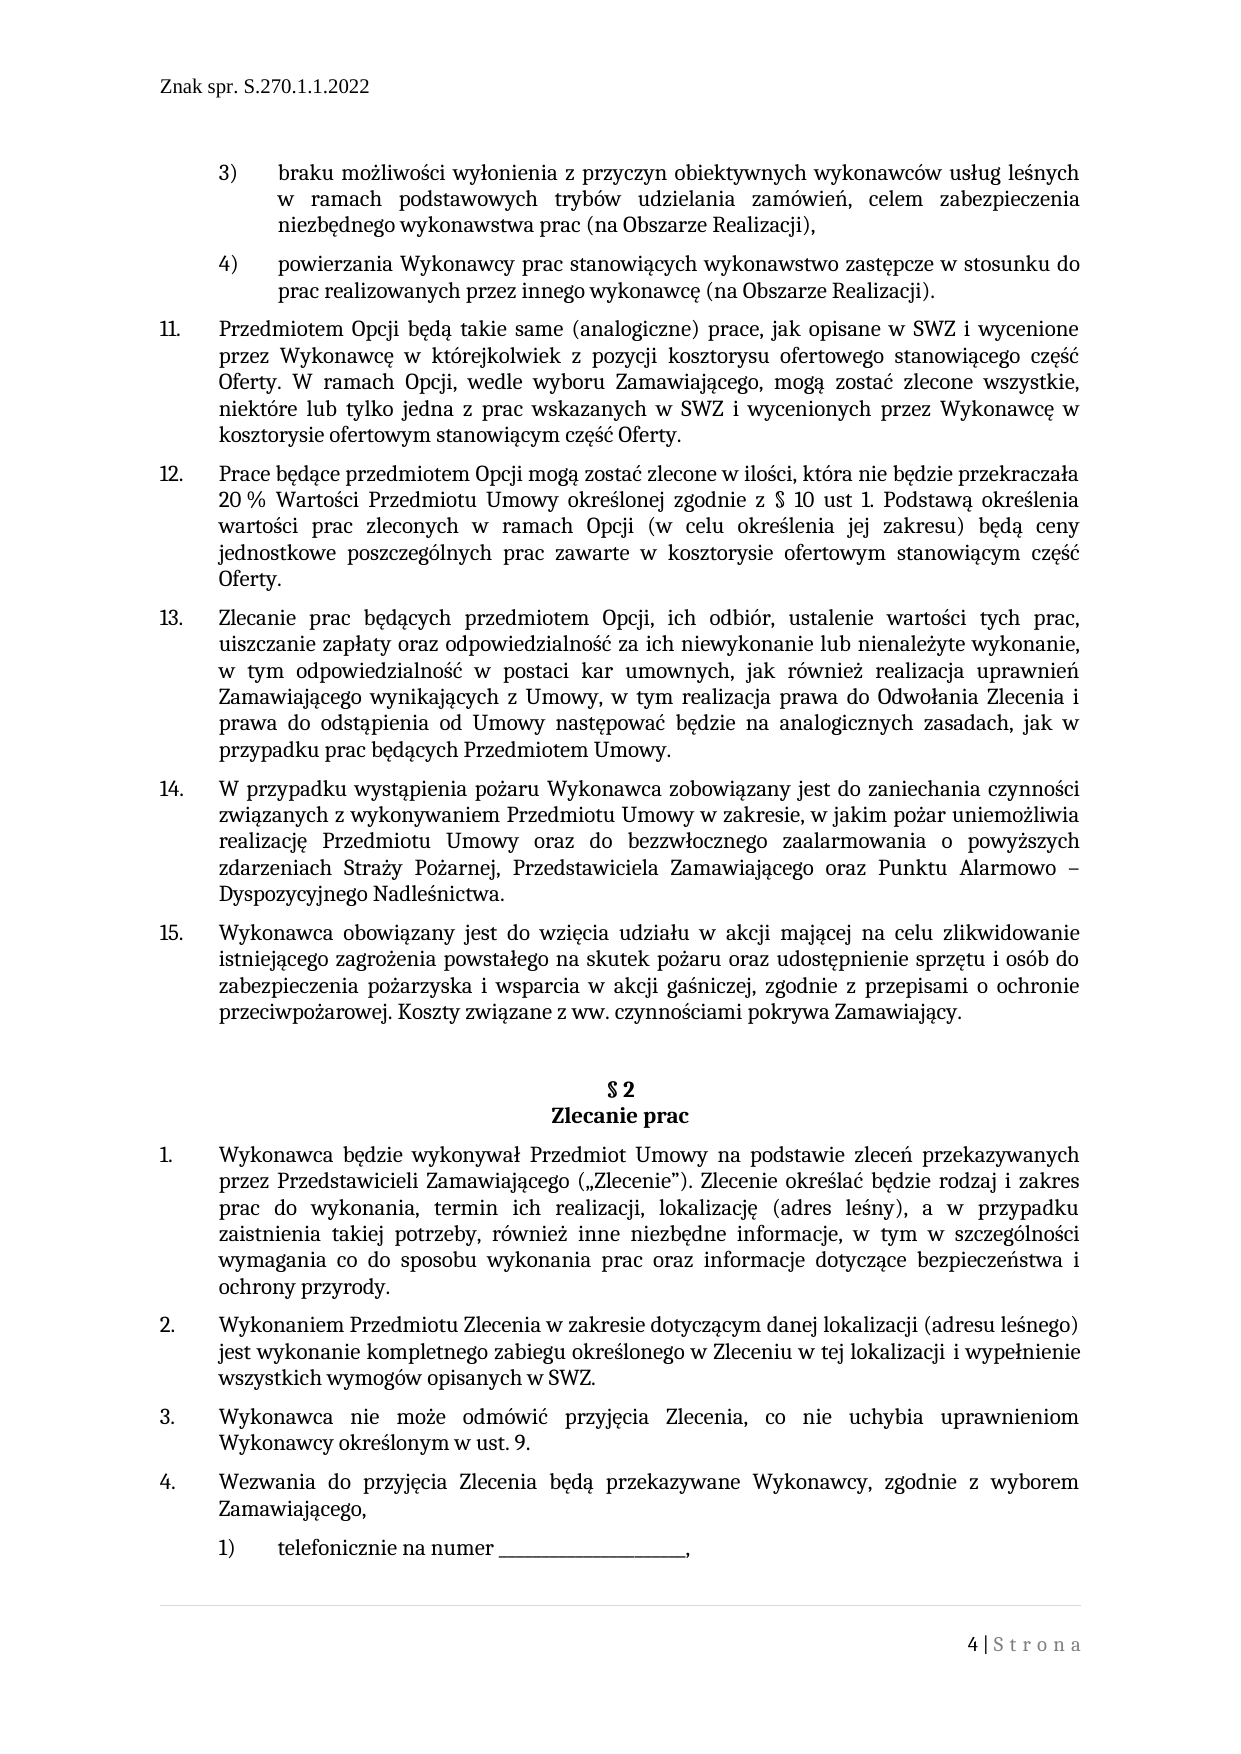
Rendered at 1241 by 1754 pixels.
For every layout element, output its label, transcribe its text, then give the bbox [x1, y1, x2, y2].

list Wykonawca obowiązany jest do wzięcia udziału w akcji mającej na celu zlikwidowanie istniejącego zagrożenia powstałego na skutek pożaru oraz udostępnienie sprzętu i osób do zabezpieczenia pożarzyska i wsparcia w akcji gaśniczej, zgodnie z przepisami o ochronie przeciwpożarowej. Koszty związane z ww. czynnościami pokrywa Zamawiający. [159, 920, 1081, 1025]
text 4) powierzania Wykonawcy prac stanowiących wykonawstwo zastępcze w stosunku do prac realizowanych przez innego wykonawcę (na Obszarze Realizacji). [218, 251, 1081, 304]
list telefonicznie na numer ______________________, [218, 1534, 1081, 1561]
text § 2 Zlecanie prac [159, 1076, 1081, 1129]
list Prace będące przedmiotem Opcji mogą zostać zlecone w ilości, która nie będzie przekraczała 20 % Wartości Przedmiotu Umowy określonej zgodnie z § 10 ust 1. Podstawą określenia wartości prac zleconych w ramach Opcji (w celu określenia jej zakresu) będą ceny jednostkowe poszczególnych prac zawarte w kosztorysie ofertowym stanowiącym część Oferty. [159, 461, 1081, 592]
text 3) braku możliwości wyłonienia z przyczyn obiektywnych wykonawców usług leśnych w ramach podstawowych trybów udzielania zamówień, celem zabezpieczenia niezbędnego wykonawstwa prac (na Obszarze Realizacji), [218, 159, 1081, 238]
list Wykonawca będzie wykonywał Przedmiot Umowy na podstawie zleceń przekazywanych przez Przedstawicieli Zamawiającego („Zlecenie”). Zlecenie określać będzie rodzaj i zakres prac do wykonania, termin ich realizacji, lokalizację (adres leśny), a w przypadku zaistnienia takiej potrzeby, również inne niezbędne informacje, w tym w szczególności wymagania co do sposobu wykonania prac oraz informacje dotyczące bezpieczeństwa i ochrony przyrody. [159, 1142, 1081, 1300]
list Wykonaniem Przedmiotu Zlecenia w zakresie dotyczącym danej lokalizacji (adresu leśnego) jest wykonanie kompletnego zabiegu określonego w Zleceniu w tej lokalizacji i wypełnienie wszystkich wymogów opisanych w SWZ. [159, 1312, 1081, 1391]
list Wykonawca nie może odmówić przyjęcia Zlecenia, co nie uchybia uprawnieniom Wykonawcy określonym w ust. 9. [159, 1404, 1081, 1457]
list Wezwania do przyjęcia Zlecenia będą przekazywane Wykonawcy, zgodnie z wyborem Zamawiającego, [159, 1469, 1081, 1522]
list Zlecanie prac będących przedmiotem Opcji, ich odbiór, ustalenie wartości tych prac, uiszczanie zapłaty oraz odpowiedzialność za ich niewykonanie lub nienależyte wykonanie, w tym odpowiedzialność w postaci kar umownych, jak również realizacja uprawnień Zamawiającego wynikających z Umowy, w tym realizacja prawa do Odwołania Zlecenia i prawa do odstąpienia od Umowy następować będzie na analogicznych zasadach, jak w przypadku prac będących Przedmiotem Umowy. [159, 605, 1081, 763]
list W przypadku wystąpienia pożaru Wykonawca zobowiązany jest do zaniechania czynności związanych z wykonywaniem Przedmiotu Umowy w zakresie, w jakim pożar uniemożliwia realizację Przedmiotu Umowy oraz do bezzwłocznego zaalarmowania o powyższych zdarzeniach Straży Pożarnej, Przedstawiciela Zamawiającego oraz Punktu Alarmowo – Dyspozycyjnego Nadleśnictwa. [159, 775, 1081, 907]
list Przedmiotem Opcji będą takie same (analogiczne) prace, jak opisane w SWZ i wycenione przez Wykonawcę w którejkolwiek z pozycji kosztorysu ofertowego stanowiącego część Oferty. W ramach Opcji, wedle wyboru Zamawiającego, mogą zostać zlecone wszystkie, niektóre lub tylko jedna z prac wskazanych w SWZ i wycenionych przez Wykonawcę w kosztorysie ofertowym stanowiącym część Oferty. [159, 316, 1081, 448]
